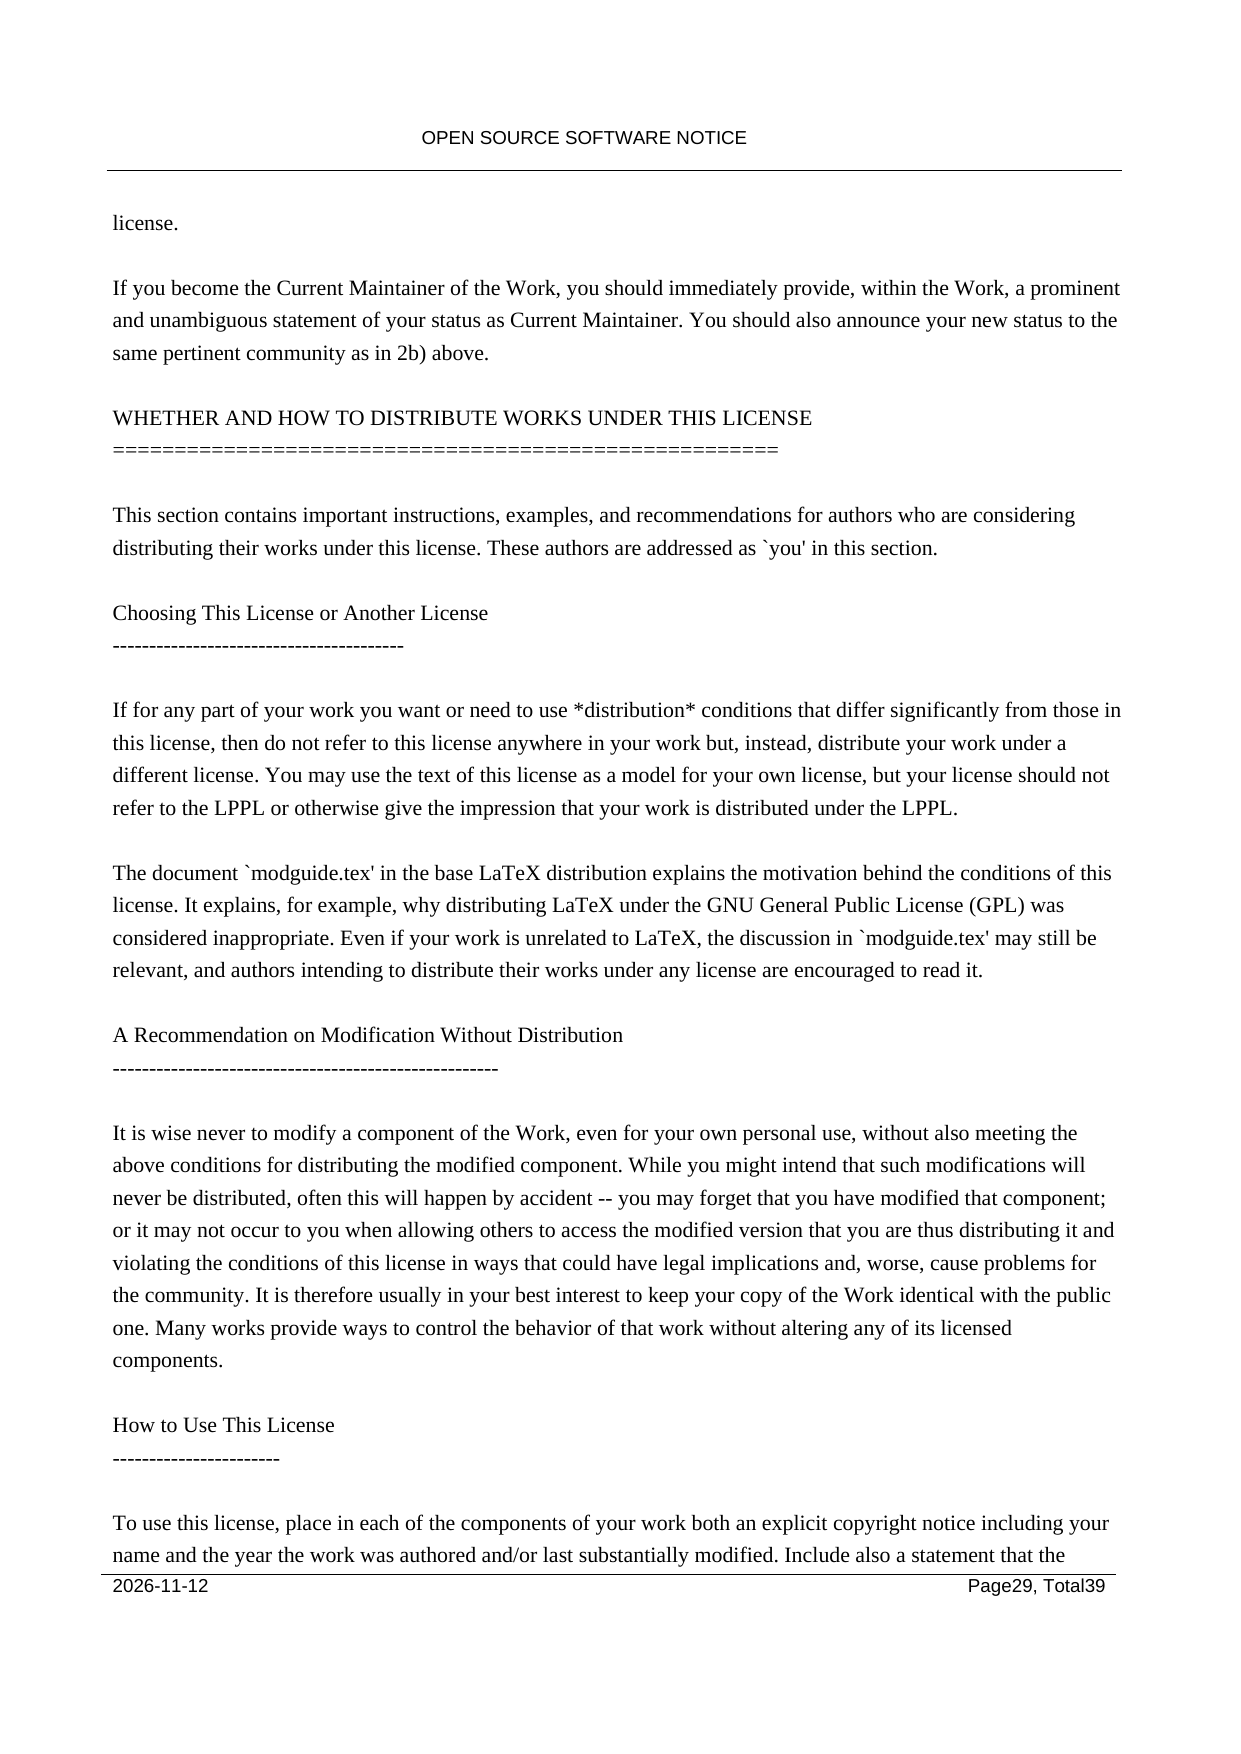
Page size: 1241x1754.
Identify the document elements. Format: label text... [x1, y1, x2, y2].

text A Recommendation on Modification Without Distribution [112, 1019, 1128, 1051]
text It is wise never to modify a component of the Work, even for your own personal use, without also meeting the above conditions for distributing the modified component. While you might intend that such modifications will never be distributed, often this will happen by accident -- you may forget that you have modified that component; or it may not occur to you when allowing others to access the modified version that you are thus distributing it and violating the conditions of this license in ways that could have legal implications and, worse, cause problems for the community. It is therefore usually in your best interest to keep your copy of the Work identical with the public one. Many works provide ways to control the behavior of that work without altering any of its licensed components. [112, 1116, 1128, 1376]
text WHETHER AND HOW TO DISTRIBUTE WORKS UNDER THIS LICENSE [112, 401, 1128, 434]
text ----------------------------------------------------- [112, 1051, 1128, 1084]
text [112, 1506, 1128, 1571]
text If for any part of your work you want or need to use *distribution* conditions that differ significantly from those in this license, then do not refer to this license anywhere in your work but, instead, distribute your work under a different license. You may use the text of this license as a model for your own license, but your license should not refer to the LPPL or otherwise give the impression that your work is distributed under the LPPL. [112, 694, 1128, 824]
text Choosing This License or Another License [112, 596, 1128, 629]
text ----------------------- [112, 1441, 1128, 1474]
text ---------------------------------------- [112, 629, 1128, 661]
text ====================================================== [112, 434, 1128, 466]
text If you become the Current Maintainer of the Work, you should immediately provide, within the Work, a prominent and unambiguous statement of your status as Current Maintainer. You should also announce your new status to the same pertinent community as in 2b) above. [112, 271, 1128, 369]
text The document `modguide.tex' in the base LaTeX distribution explains the motivation behind the conditions of this license. It explains, for example, why distributing LaTeX under the GNU General Public License (GPL) was considered inappropriate. Even if your work is unrelated to LaTeX, the discussion in `modguide.tex' may still be relevant, and authors intending to distribute their works under any license are encouraged to read it. [112, 856, 1128, 986]
text This section contains important instructions, examples, and recommendations for authors who are considering distributing their works under this license. These authors are addressed as `you' in this section. [112, 499, 1128, 564]
text How to Use This License [112, 1409, 1128, 1441]
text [112, 206, 1128, 239]
